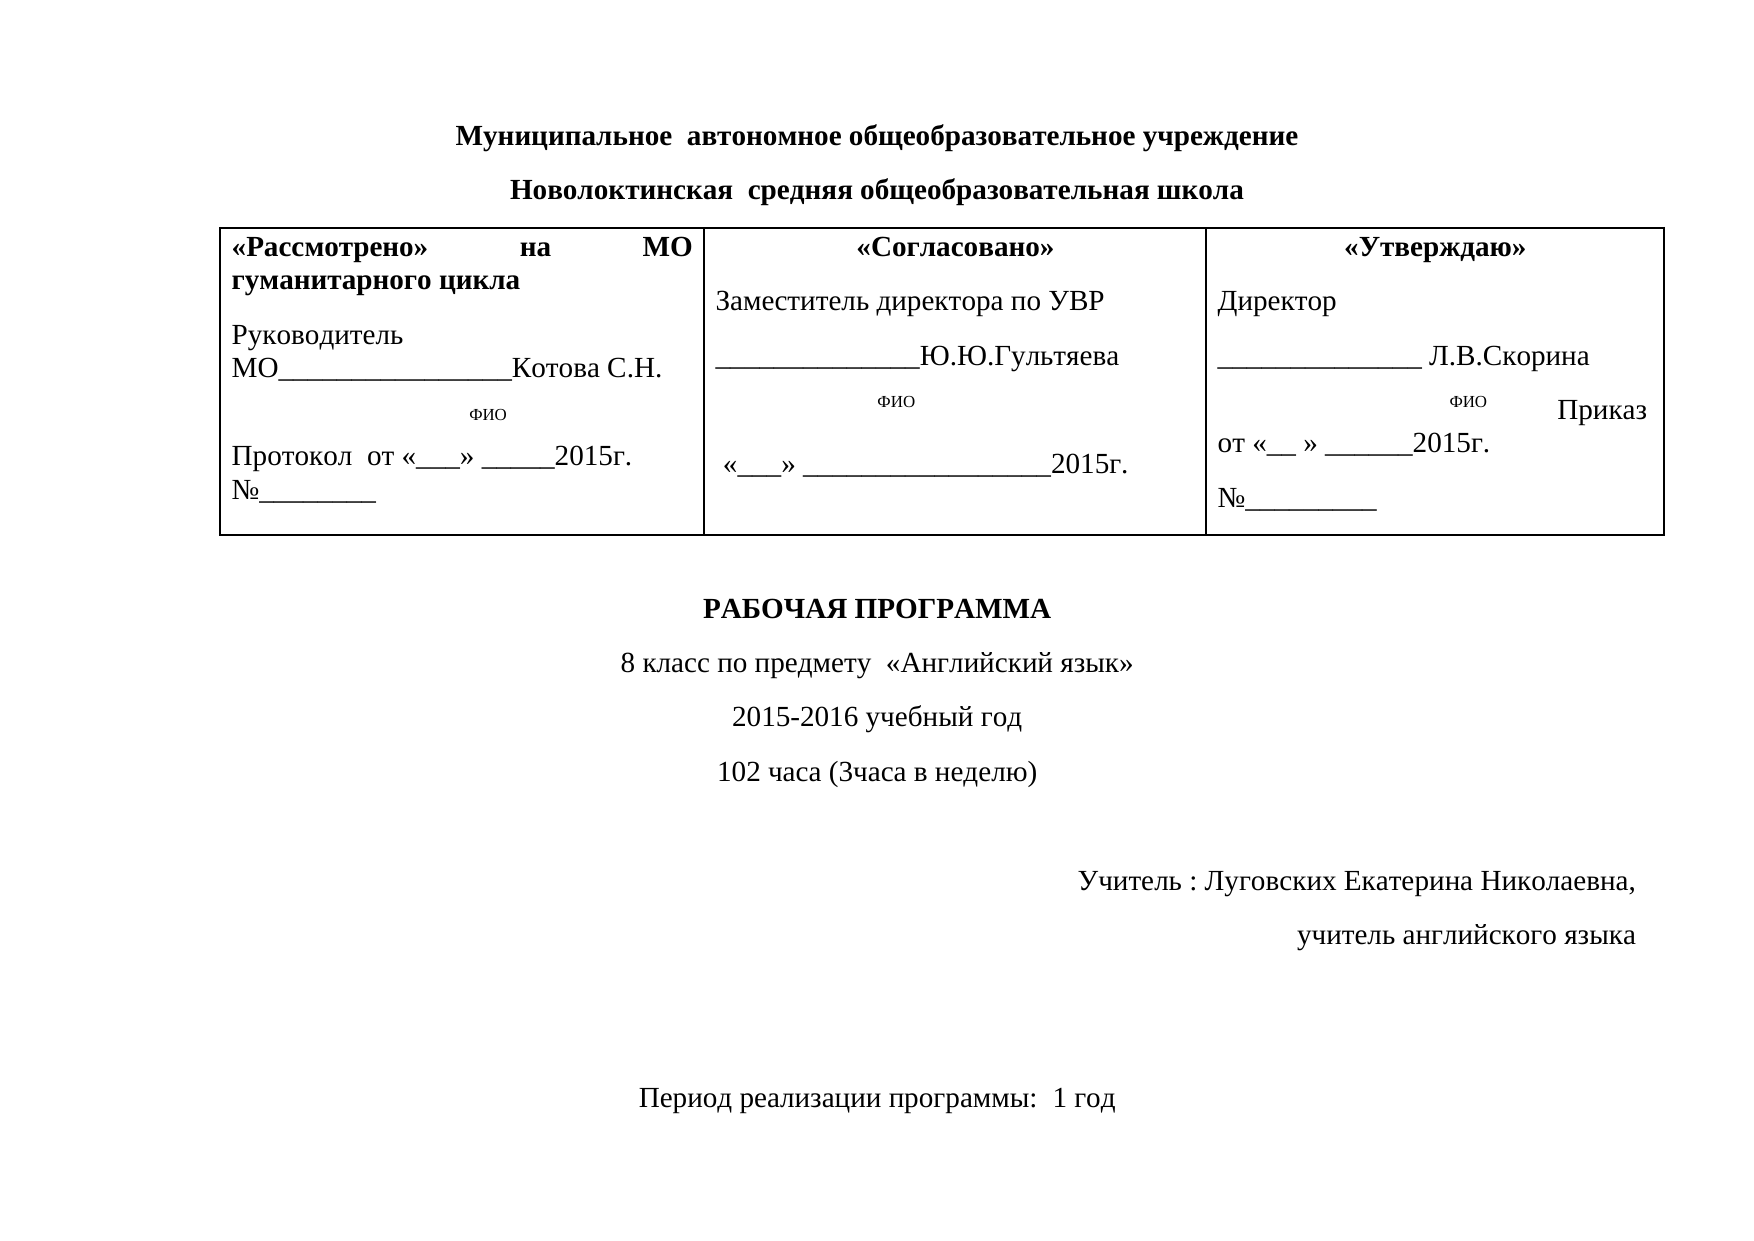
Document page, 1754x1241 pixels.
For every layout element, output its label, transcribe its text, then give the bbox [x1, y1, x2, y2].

text 2015-2016 учебный год [118, 699, 1636, 733]
text Новолоктинская средняя общеобразовательная школа [118, 172, 1636, 206]
text Учитель : Луговских Екатерина Николаевна, [118, 863, 1636, 896]
table_header «Согласовано» Заместитель директора по УВР ______________Ю.Ю.Гультяева ФИО «___» _________________2015г. [705, 229, 1205, 534]
table_header «Утверждаю» Директор ______________ Л.В.Скорина ФИО Приказ от «__ » ______2015г. №_________ [1207, 229, 1663, 534]
table_header «Рассмотрено» на МО гуманитарного цикла Руководитель МО________________Котова С.Н. ФИО Протокол от «___» _____2015г. №________ [221, 229, 703, 534]
text РАБОЧАЯ ПРОГРАММА [118, 591, 1636, 624]
text Муниципальное автономное общеобразовательное учреждение [118, 118, 1636, 152]
text 8 класс по предмету «Английский язык» [118, 645, 1636, 679]
text 102 часа (3часа в неделю) [118, 754, 1636, 787]
text учитель английского языка [118, 917, 1636, 951]
text Период реализации программы: 1 год [118, 1080, 1636, 1114]
